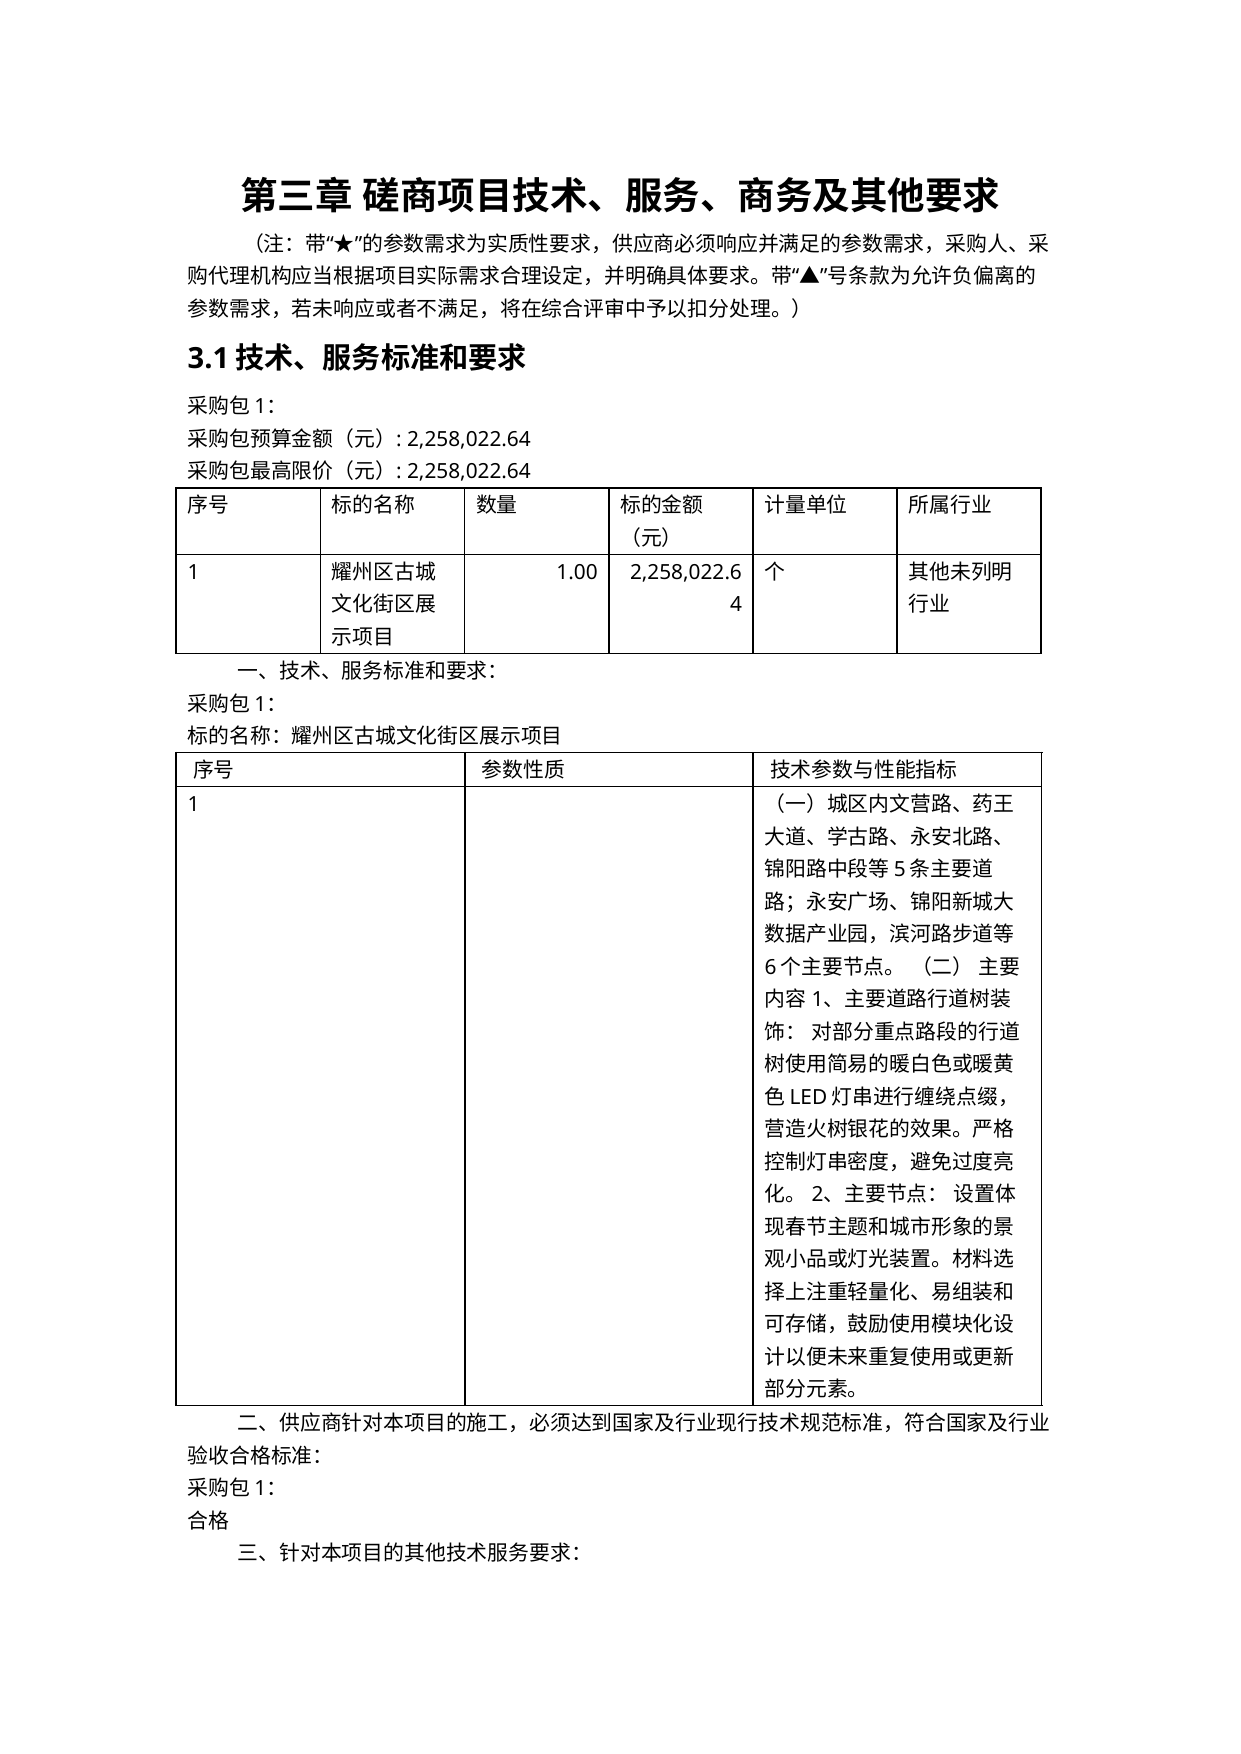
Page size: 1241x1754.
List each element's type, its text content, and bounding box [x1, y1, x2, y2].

table_cell [466, 787, 752, 1405]
table_cell 1 [177, 787, 464, 1405]
table_cell （一）城区内文营路、药王大道、学古路、永安北路、锦阳路中段等5条主要道路；永安广场、锦阳新城大数据产业园，滨河路步道等6个主要节点。 （二） 主要内容 1、主要道路行道树装饰： 对部分重点路段的行道树使用简易的暖白色或暖黄色LED灯串进行缠绕点缀，营造火树银花的效果。严格控制灯串密度，避免过度亮化。 2、主要节点： 设置体现春节主题和城市形象的景观小品或灯光装置。材料选择上注重轻量化、易组装和可存储，鼓励使用模块化设计以便未来重复使用或更新部分元素。 [754, 787, 1041, 1405]
table_header 序号 [177, 489, 320, 553]
table_header 数量 [465, 489, 608, 553]
text 三、针对本项目的其他技术服务要求： [187, 1536, 1053, 1569]
text 第三章 磋商项目技术、服务、商务及其他要求 [187, 162, 1053, 227]
text （注：带“★”的参数需求为实质性要求，供应商必须响应并满足的参数需求，采购人、采购代理机构应当根据项目实际需求合理设定，并明确具体要求。带“▲”号条款为允许负偏离的参数需求，若未响应或者不满足，将在综合评审中予以扣分处理。） [187, 227, 1053, 324]
text 一、技术、服务标准和要求： [187, 654, 1053, 687]
table_header 技术参数与性能指标 [754, 753, 1041, 786]
text 采购包预算金额（元）: 2,258,022.64 [187, 422, 1053, 454]
table_header 标的金额 （元） [610, 489, 752, 553]
table_cell 其他未列明行业 [898, 555, 1040, 653]
text 采购包1： [187, 687, 1053, 719]
table_header 标的名称 [321, 489, 464, 553]
table_header 计量单位 [754, 489, 896, 553]
table_header 所属行业 [898, 489, 1040, 553]
text 3.1技术、服务标准和要求 [187, 324, 1053, 389]
table_cell 2,258,022.64 [610, 555, 752, 653]
text 采购包1： [187, 1471, 1053, 1504]
text 合格 [187, 1504, 1053, 1536]
table_cell 耀州区古城文化街区展示项目 [321, 555, 464, 653]
table_header 序号 [177, 753, 464, 786]
table_header 参数性质 [466, 753, 752, 786]
text 二、供应商针对本项目的施工，必须达到国家及行业现行技术规范标准，符合国家及行业验收合格标准： [187, 1406, 1053, 1471]
text 采购包最高限价（元）: 2,258,022.64 [187, 454, 1053, 487]
table_cell 1.00 [465, 555, 608, 653]
text 标的名称：耀州区古城文化街区展示项目 [187, 719, 1053, 752]
text 采购包1： [187, 389, 1053, 422]
table_cell 个 [754, 555, 896, 653]
table_cell 1 [177, 555, 320, 653]
